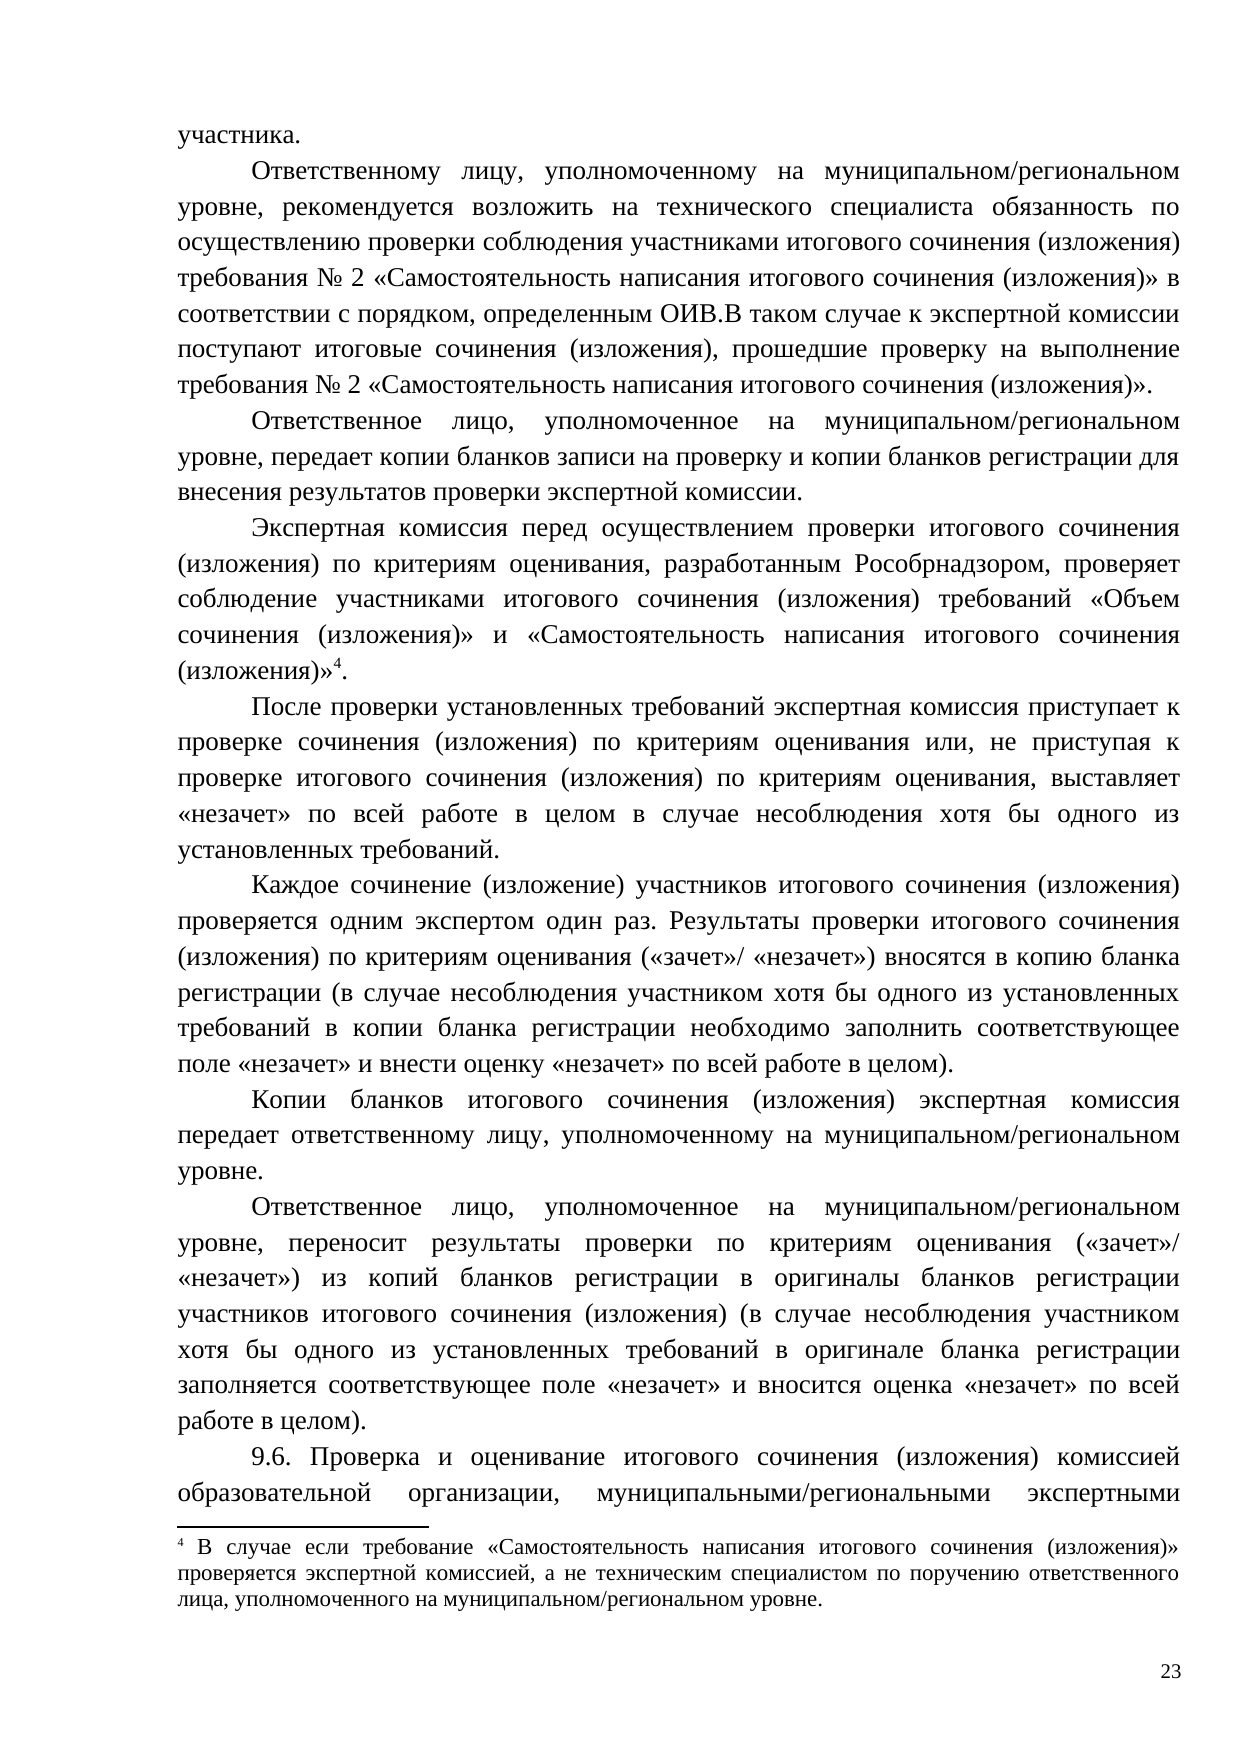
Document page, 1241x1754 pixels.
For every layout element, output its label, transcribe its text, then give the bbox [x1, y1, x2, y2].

list Копии бланков итогового сочинения (изложения) экспертная комиссия передает ответственному лицу, уполномоченному на муниципальном/региональном уровне. [177, 1083, 1181, 1185]
list Ответственное лицо, уполномоченное на муниципальном/региональном уровне, передает копии бланков записи на проверку и копии бланков регистрации для внесения результатов проверки экспертной комиссии. [177, 404, 1181, 507]
list Ответственное лицо, уполномоченное на муниципальном/региональном уровне, переносит результаты проверки по критериям оценивания («зачет»/ «незачет») из копий бланков регистрации в оригиналы бланков регистрации участников итогового сочинения (изложения) (в случае несоблюдения участником хотя бы одного из установленных требований в оригинале бланка регистрации заполняется соответствующее поле «незачет» и вносится оценка «незачет» по всей работе в целом). [177, 1190, 1181, 1436]
list Ответственному лицу, уполномоченному на муниципальном/региональном уровне, рекомендуется возложить на технического специалиста обязанность по осуществлению проверки соблюдения участниками итогового сочинения (изложения) требования № 2 «Самостоятельность написания итогового сочинения (изложения)» в соответствии с порядком, определенным ОИВ.В таком случае к экспертной комиссии поступают итоговые сочинения (изложения), прошедшие проверку на выполнение требования № 2 «Самостоятельность написания итогового сочинения (изложения)». [177, 154, 1181, 399]
text Каждое сочинение (изложение) участников итогового сочинения (изложения) проверяется одним экспертом один раз. Результаты проверки итогового сочинения (изложения) по критериям оценивания («зачет»/ «незачет») вносятся в копию бланка регистрации (в случае несоблюдения участником хотя бы одного из установленных требований в копии бланка регистрации необходимо заполнить соответствующее поле «незачет» и внести оценку «незачет» по всей работе в целом). [177, 868, 1181, 1078]
text После проверки установленных требований экспертная комиссия приступает к проверке сочинения (изложения) по критериям оценивания или, не приступая к проверке итогового сочинения (изложения) по критериям оценивания, выставляет «незачет» по всей работе в целом в случае несоблюдения хотя бы одного из установленных требований. [177, 690, 1181, 864]
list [177, 118, 1181, 149]
text Экспертная комиссия перед осуществлением проверки итогового сочинения (изложения) по критериям оценивания, разработанным Рособрнадзором, проверяет соблюдение участниками итогового сочинения (изложения) требований «Объем сочинения (изложения)» и «Самостоятельность написания итогового сочинения (изложения)». [177, 511, 1181, 685]
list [177, 1440, 1181, 1507]
